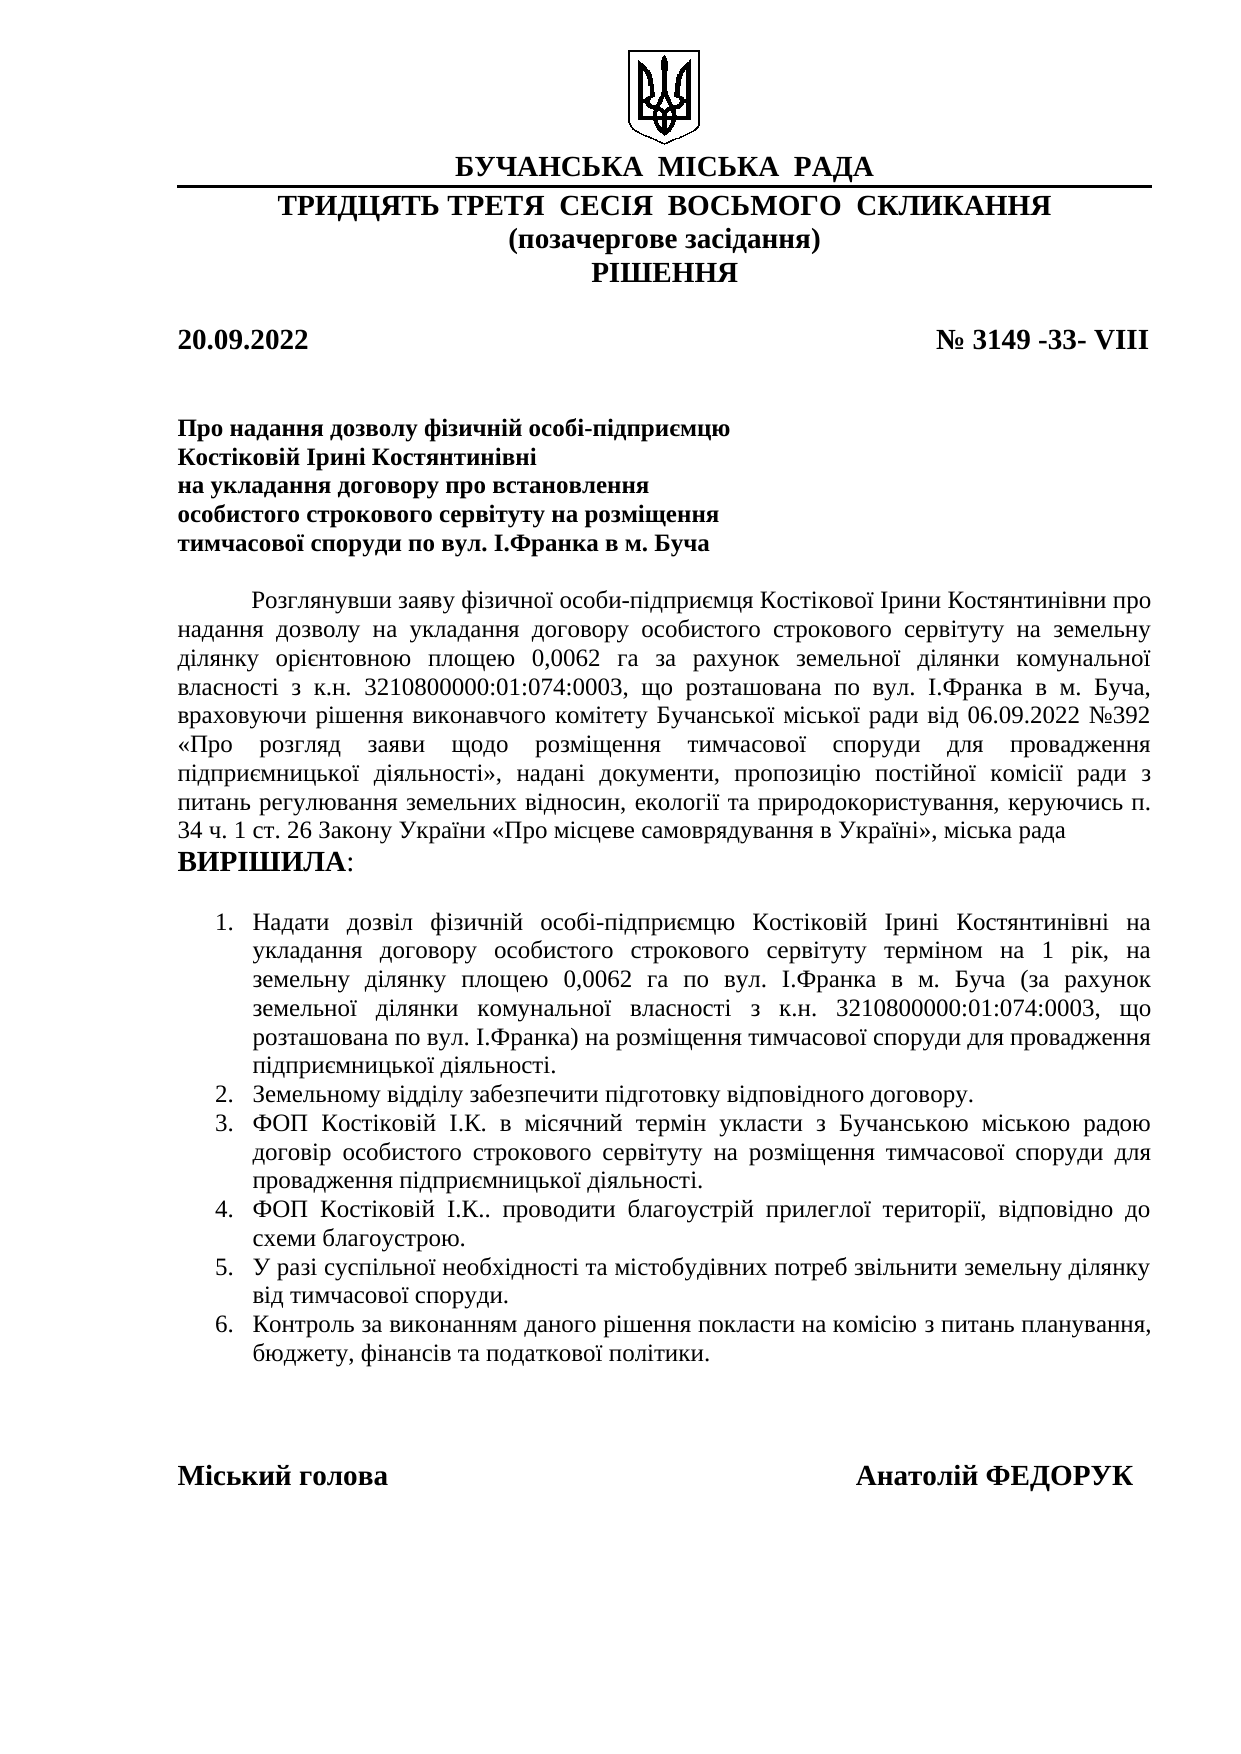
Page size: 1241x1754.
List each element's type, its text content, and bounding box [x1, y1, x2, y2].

text ВИРІШИЛА: [177, 844, 1152, 878]
text Костіковій Ірині Костянтинівні [177, 442, 1152, 471]
list У разі суспільної необхідності та містобудівних потреб звільнити земельну ділянку від тимчасової споруди. [215, 1252, 1152, 1309]
list ФОП Костіковій І.К. в місячний термін укласти з Бучанською міською радою договір особистого строкового сервітуту на розміщення тимчасової споруди для провадження підприємницької діяльності. [215, 1108, 1152, 1194]
text (позачергове засідання) [177, 221, 1152, 255]
text тимчасової споруди по вул. І.Франка в м. Буча [177, 528, 1152, 557]
text Міський голова Анатолій ФЕДОРУК [177, 1458, 1152, 1491]
list ФОП Костіковій І.К.. проводити благоустрій прилеглої території, відповідно до схеми благоустрою. [215, 1194, 1152, 1252]
list Контроль за виконанням даного рішення покласти на комісію з питань планування, бюджету, фінансів та податкової політики. [215, 1309, 1152, 1367]
list Надати дозвіл фізичній особі-підприємцю Костіковій Ірині Костянтинівні на укладання договору особистого строкового сервітуту терміном на 1 рік, на земельну ділянку площею 0,0062 га по вул. І.Франка в м. Буча (за рахунок земельної ділянки комунальної власності з к.н. 3210800000:01:074:0003, що розташована по вул. І.Франка) на розміщення тимчасової споруди для провадження підприємницької діяльності. [215, 907, 1152, 1079]
text РІШЕННЯ [177, 255, 1152, 288]
text особистого строкового сервітуту на розміщення [177, 499, 1152, 528]
list Земельному відділу забезпечити підготовку відповідного договору. [215, 1079, 1152, 1108]
text БУЧАНСЬКА МІСЬКА РАДА [177, 149, 1152, 185]
text ТРИДЦЯТЬ ТРЕТЯ СЕСІЯ ВОСЬМОГО СКЛИКАННЯ [177, 188, 1152, 221]
text Про надання дозволу фізичній особі-підприємцю [177, 413, 1152, 442]
text на укладання договору про встановлення [177, 471, 1152, 499]
text Розглянувши заяву фізичної особи-підприємця Костікової Ірини Костянтинівни про надання дозволу на укладання договору особистого строкового сервітуту на земельну ділянку орієнтовною площею 0,0062 га за рахунок земельної ділянки комунальної власності з к.н. 3210800000:01:074:0003, що розташована по вул. І.Франка в м. Буча, враховуючи рішення виконавчого комітету Бучанської міської ради від 06.09.2022 №392 «Про розгляд заяви щодо розміщення тимчасової споруди для провадження підприємницької діяльності», надані документи, пропозицію постійної комісії ради з питань регулювання земельних відносин, екології та природокористування, керуючись п. 34 ч. 1 ст. 26 Закону України «Про місцеве самоврядування в Україні», міська рада [177, 586, 1152, 844]
text 20.09.2022 № 3149 -33- VІІІ [177, 322, 1152, 356]
